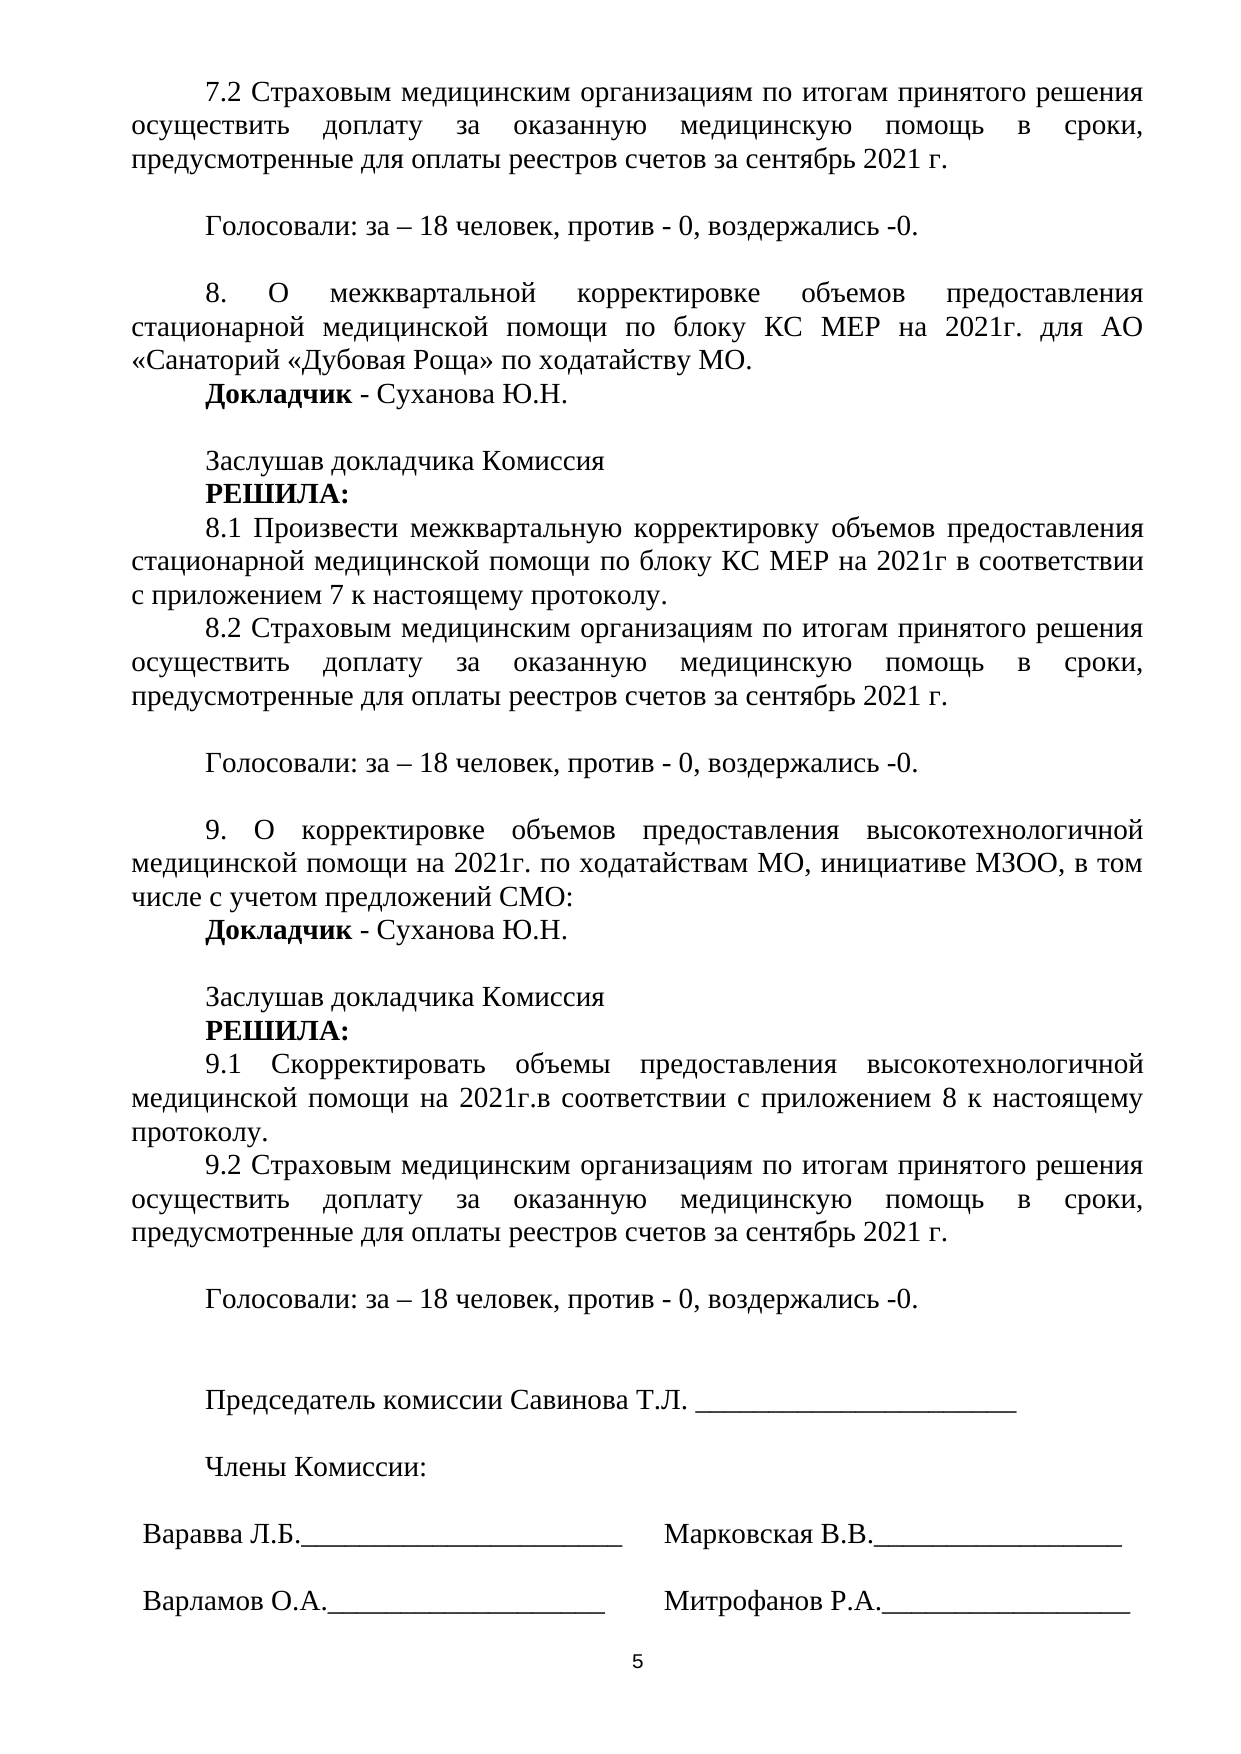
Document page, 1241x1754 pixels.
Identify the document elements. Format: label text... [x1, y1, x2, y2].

text 8. О межквартальной корректировке объемов предоставления стационарной медицинской помощи по блоку КС МЕР на 2021г. для АО «Санаторий «Дубовая Роща» по ходатайству МО. [131, 275, 1144, 376]
text Докладчик - Суханова Ю.Н. [131, 376, 1144, 409]
text Голосовали: за – 18 человек, против - 0, воздержались -0. [131, 208, 1144, 242]
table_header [653, 1516, 1170, 1650]
text 9.1 Скорректировать объемы предоставления высокотехнологичной медицинской помощи на 2021г.в соответствии с приложением 8 к настоящему протоколу. [131, 1047, 1144, 1147]
text РЕШИЛА: [131, 476, 1144, 510]
text Заслушав докладчика Комиссия [131, 979, 1144, 1013]
text РЕШИЛА: [131, 1013, 1144, 1047]
text 8.1 Произвести межквартальную корректировку объемов предоставления стационарной медицинской помощи по блоку КС МЕР на 2021г в соответствии с приложением 7 к настоящему протоколу. [131, 510, 1144, 611]
text 7.2 Страховым медицинским организациям по итогам принятого решения осуществить доплату за оказанную медицинскую помощь в сроки, предусмотренные для оплаты реестров счетов за сентябрь 2021 г. [131, 74, 1144, 174]
text 8.2 Страховым медицинским организациям по итогам принятого решения осуществить доплату за оказанную медицинскую помощь в сроки, предусмотренные для оплаты реестров счетов за сентябрь 2021 г. [131, 611, 1144, 711]
text Председатель комиссии Савинова Т.Л. ______________________ [131, 1382, 1144, 1416]
text 9. О корректировке объемов предоставления высокотехнологичной медицинской помощи на 2021г. по ходатайствам МО, инициативе МЗОО, в том числе с учетом предложений СМО: [131, 812, 1144, 912]
text Докладчик - Суханова Ю.Н. [131, 912, 1144, 946]
text Голосовали: за – 18 человек, против - 0, воздержались -0. [131, 1281, 1144, 1315]
text Голосовали: за – 18 человек, против - 0, воздержались -0. [131, 745, 1144, 778]
text Члены Комиссии: [131, 1449, 1144, 1483]
text 9.2 Страховым медицинским организациям по итогам принятого решения осуществить доплату за оказанную медицинскую помощь в сроки, предусмотренные для оплаты реестров счетов за сентябрь 2021 г. [131, 1147, 1144, 1248]
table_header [131, 1516, 652, 1650]
text Заслушав докладчика Комиссия [131, 443, 1144, 476]
